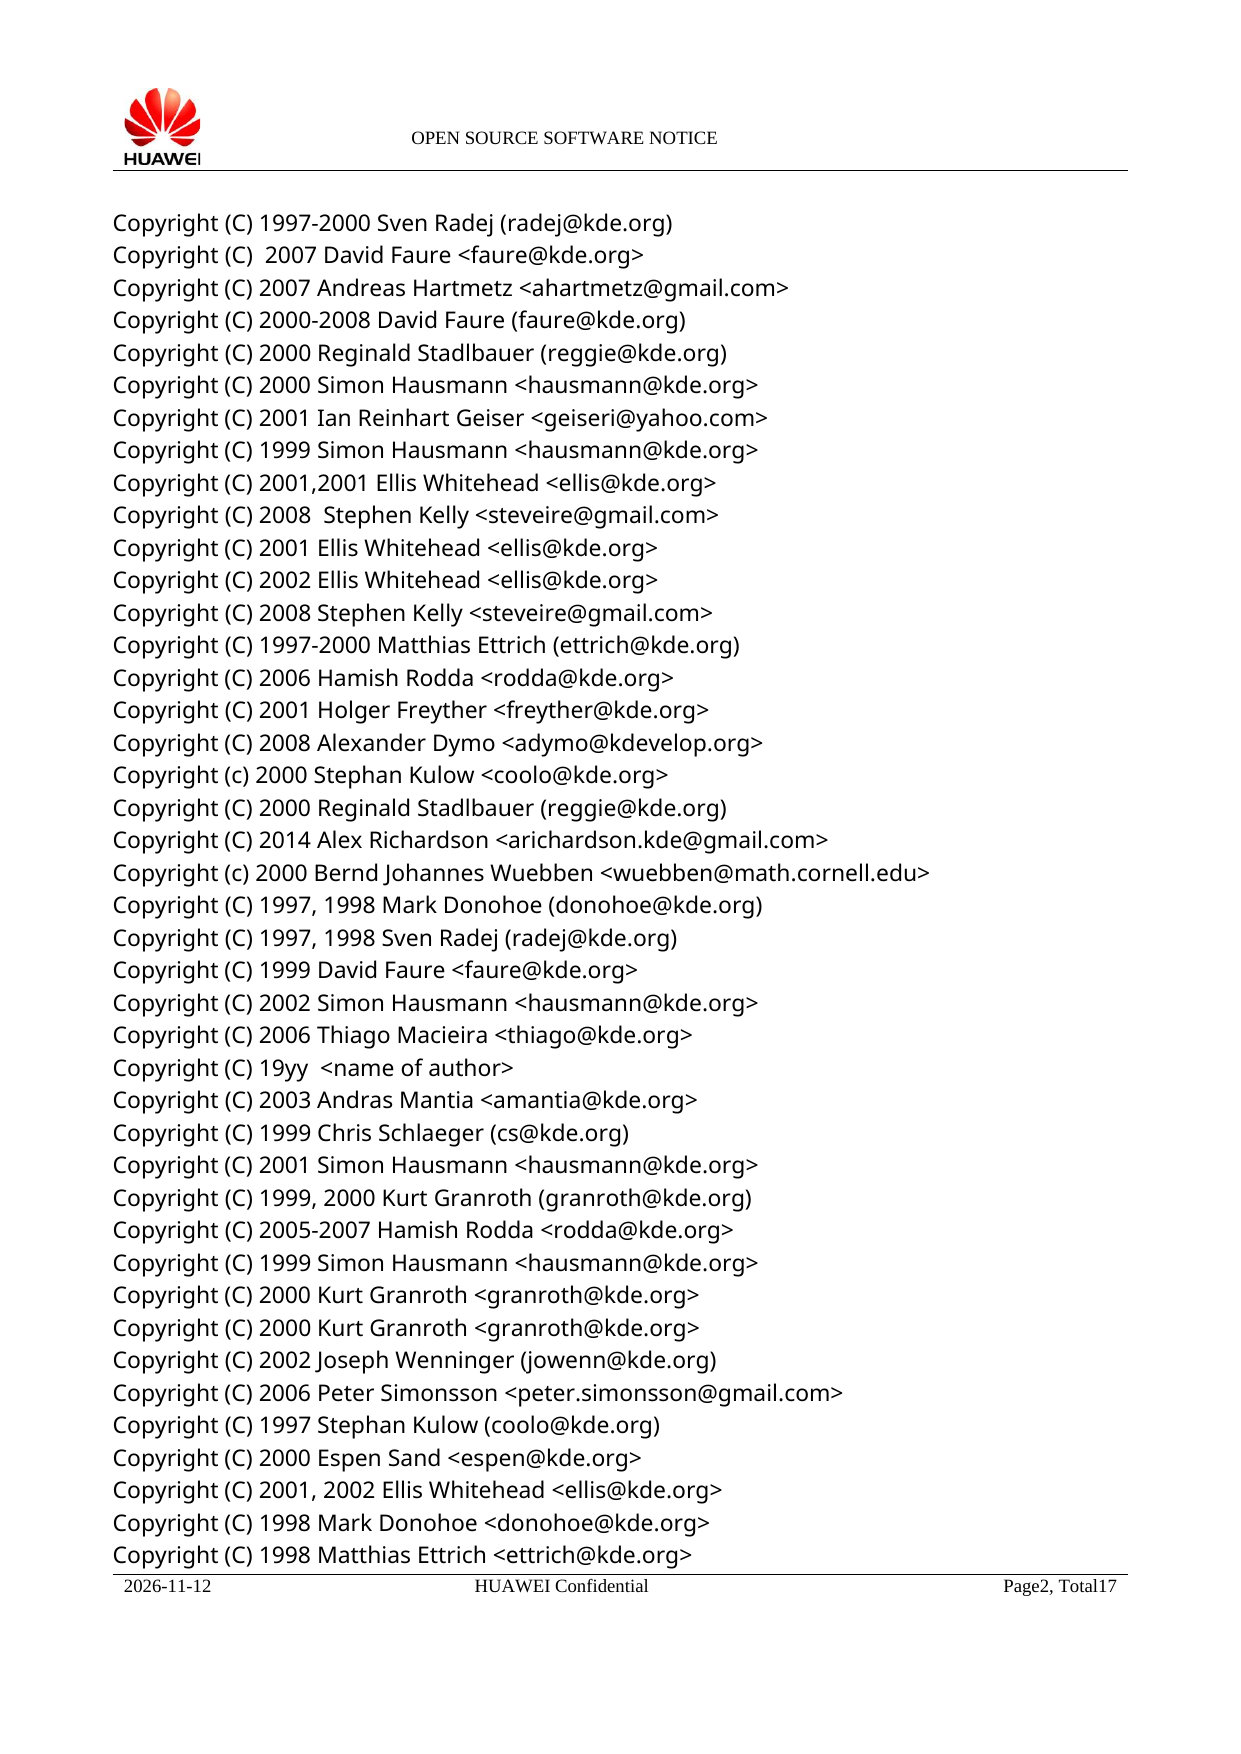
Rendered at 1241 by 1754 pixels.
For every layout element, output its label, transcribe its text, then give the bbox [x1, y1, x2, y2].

picture [124, 88, 201, 165]
